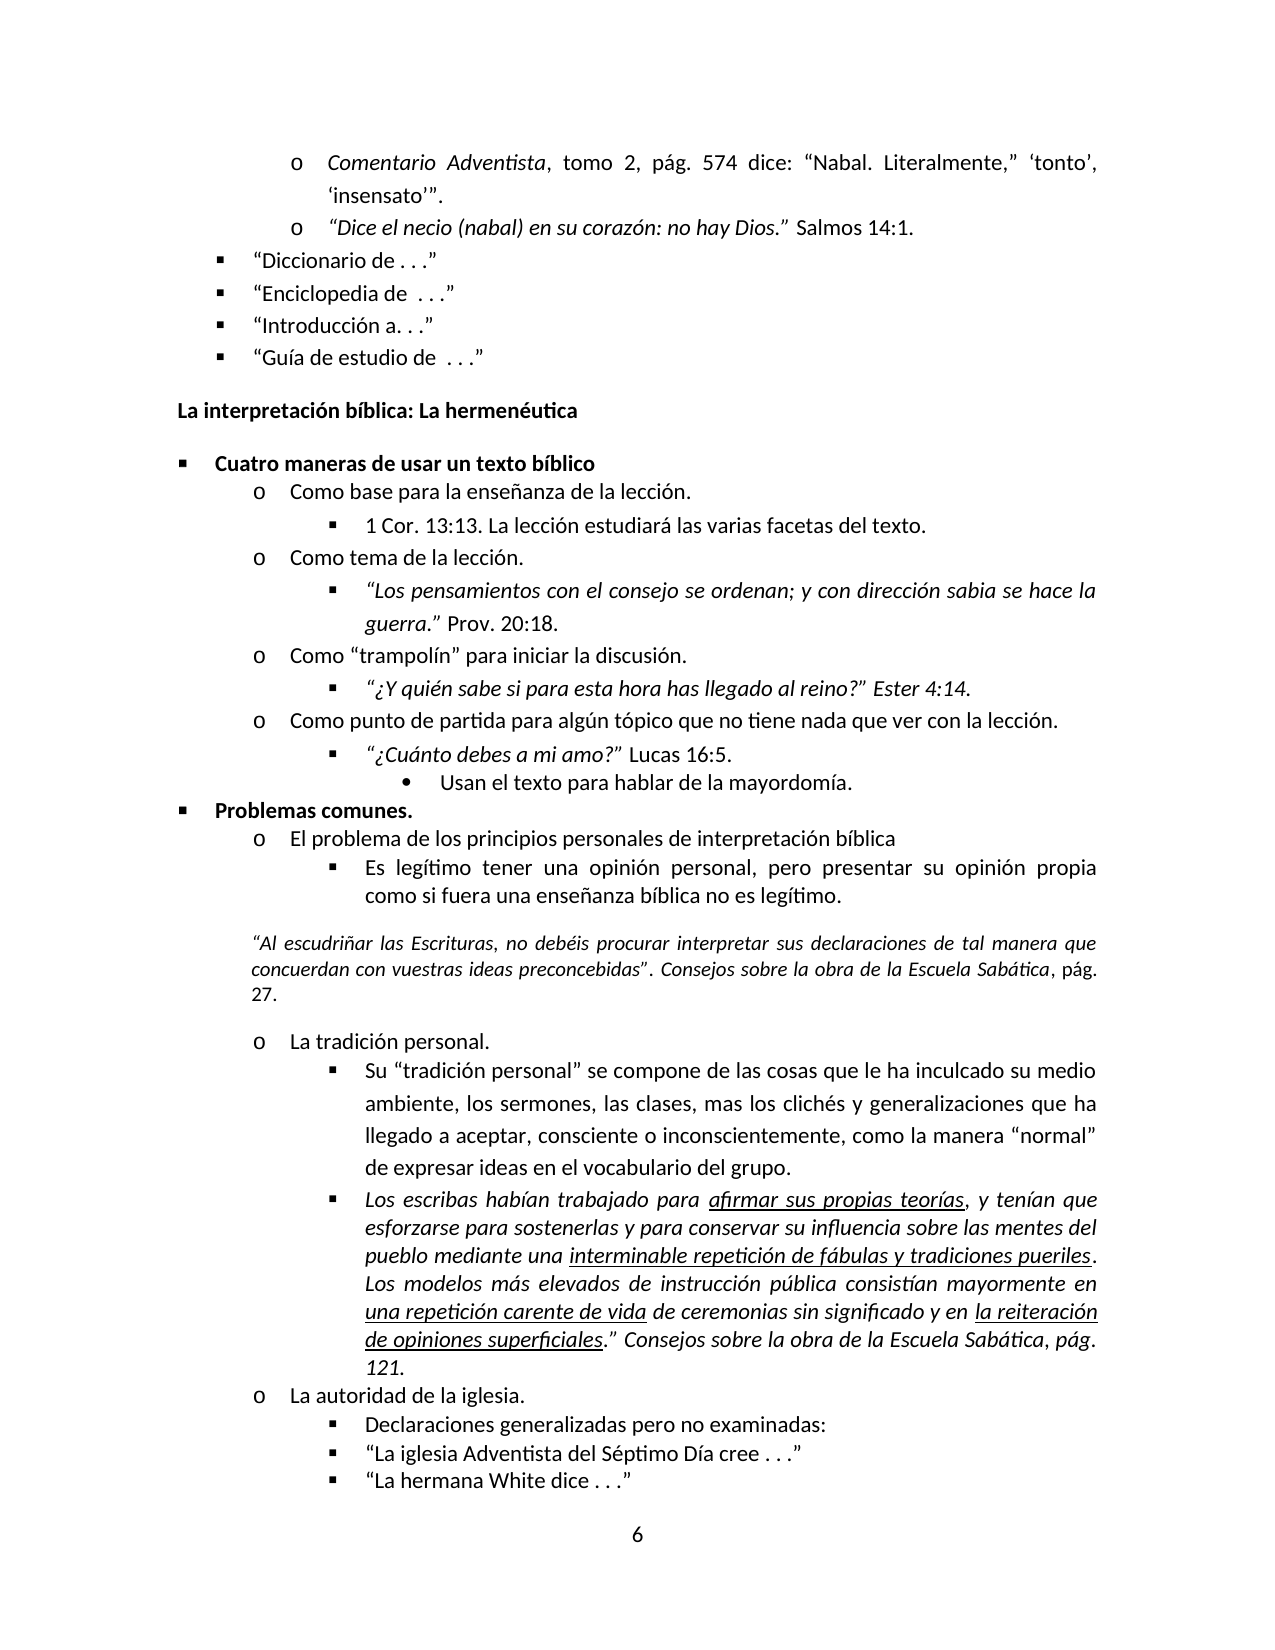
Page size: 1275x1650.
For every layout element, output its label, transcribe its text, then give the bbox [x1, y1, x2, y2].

list La tradición personal. [252, 1027, 1098, 1057]
list “Los pensamientos con el consejo se ordenan; y con dirección sabia se hace la guerra.” Prov. 20:18. [327, 577, 1098, 637]
list “¿Y quién sabe si para esta hora has llegado al reino?” Ester 4:14. [327, 674, 1098, 702]
list “La hermana White dice . . .” [327, 1467, 1098, 1495]
list La autoridad de la iglesia. [252, 1381, 1098, 1411]
list Es legítimo tener una opinión personal, pero presentar su opinión propia como si fuera una enseñanza bíblica no es legítimo. [327, 853, 1098, 909]
list “Dice el necio (nabal) en su corazón: no hay Dios.” Salmos 14:1. [290, 213, 1098, 242]
list 1 Cor. 13:13. La lección estudiará las varias facetas del texto. [327, 511, 1098, 539]
list “Guía de estudio de . . .” [215, 343, 1098, 371]
list “Diccionario de . . .” [215, 247, 1098, 275]
text “Al escudriñar las Escrituras, no debéis procurar interpretar sus declaraciones de tal manera que concuerdan con vuestras ideas preconcebidas”. Consejos sobre la obra de la Escuela Sabática, pág. 27. [251, 930, 1098, 1007]
list Como “trampolín” para iniciar la discusión. [252, 641, 1098, 670]
list Cuatro maneras de usar un texto bíblico [177, 449, 1098, 477]
text La interpretación bíblica: La hermenéutica [177, 396, 1098, 424]
list Su “tradición personal” se compone de las cosas que le ha inculcado su medio ambiente, los sermones, las clases, mas los clichés y generalizaciones que ha llegado a aceptar, consciente o inconscientemente, como la manera “normal” de expresar ideas en el vocabulario del grupo. [327, 1057, 1098, 1181]
list El problema de los principios personales de interpretación bíblica [252, 824, 1098, 853]
list “Enciclopedia de . . .” [215, 279, 1098, 307]
list Problemas comunes. [177, 796, 1098, 824]
list Comentario Adventista, tomo 2, pág. 574 dice: “Nabal. Literalmente,” ‘tonto’, ‘insensato’”. [290, 148, 1098, 209]
list “La iglesia Adventista del Séptimo Día cree . . .” [327, 1439, 1098, 1467]
list Declaraciones generalizadas pero no examinadas: [327, 1411, 1098, 1439]
list “Introducción a. . .” [215, 311, 1098, 339]
list “¿Cuánto debes a mi amo?” Lucas 16:5. [327, 740, 1098, 768]
list Como tema de la lección. [252, 543, 1098, 572]
list Los escribas habían trabajado para afirmar sus propias teorías, y tenían que esforzarse para sostenerlas y para conservar su influencia sobre las mentes del pueblo mediante una interminable repetición de fábulas y tradiciones pueriles. Los modelos más elevados de instrucción pública consistían mayormente en una repetición carente de vida de ceremonias sin significado y en la reiteración de opiniones superficiales.” Consejos sobre la obra de la Escuela Sabática, pág. 121. [327, 1185, 1098, 1381]
list Como punto de partida para algún tópico que no tiene nada que ver con la lección. [252, 707, 1098, 736]
list Como base para la enseñanza de la lección. [252, 477, 1098, 506]
list Usan el texto para hablar de la mayordomía. [402, 768, 1098, 796]
